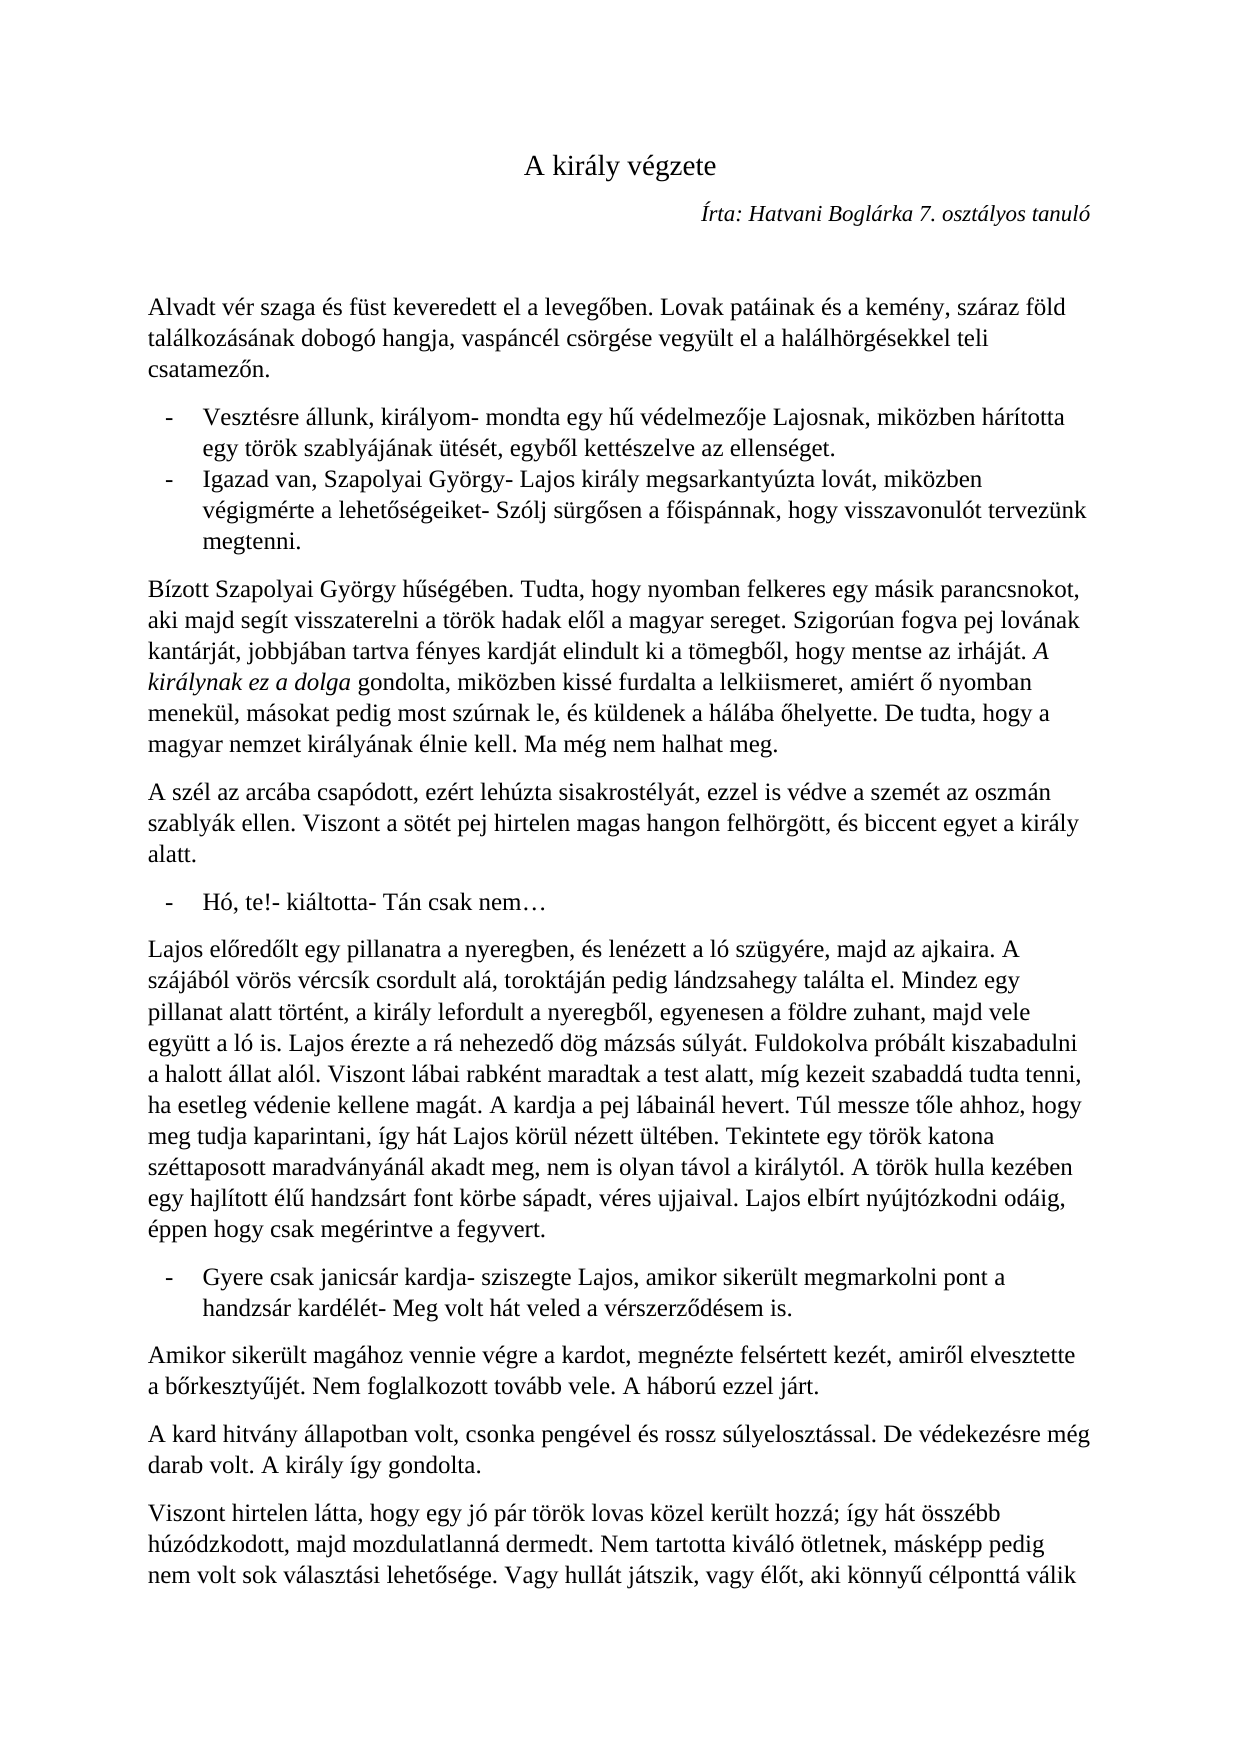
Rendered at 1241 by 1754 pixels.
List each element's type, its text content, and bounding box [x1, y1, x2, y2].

text Lajos előredőlt egy pillanatra a nyeregben, és lenézett a ló szügyére, majd az ajkaira. A szájából vörös vércsík csordult alá, toroktáján pedig lándzsahegy találta el. Mindez egy pillanat alatt történt, a király lefordult a nyeregből, egyenesen a földre zuhant, majd vele együtt a ló is. Lajos érezte a rá nehezedő dög mázsás súlyát. Fuldokolva próbált kiszabadulni a halott állat alól. Viszont lábai rabként maradtak a test alatt, míg kezeit szabaddá tudta tenni, ha esetleg védenie kellene magát. A kardja a pej lábainál hevert. Túl messze tőle ahhoz, hogy meg tudja kaparintani, így hát Lajos körül nézett ültében. Tekintete egy török katona széttaposott maradványánál akadt meg, nem is olyan távol a királytól. A török hulla kezében egy hajlított élű handzsárt font körbe sápadt, véres ujjaival. Lajos elbírt nyújtózkodni odáig, éppen hogy csak megérintve a fegyvert. [148, 934, 1093, 1243]
text Bízott Szapolyai György hűségében. Tudta, hogy nyomban felkeres egy másik parancsnokot, aki majd segít visszaterelni a török hadak elől a magyar sereget. Szigorúan fogva pej lovának kantárját, jobbjában tartva fényes kardját elindult ki a tömegből, hogy mentse az irháját. A királynak ez a dolga gondolta, miközben kissé furdalta a lelkiismeret, amiért ő nyomban menekül, másokat pedig most szúrnak le, és küldenek a hálába őhelyette. De tudta, hogy a magyar nemzet királyának élnie kell. Ma még nem halhat meg. [148, 574, 1093, 758]
list Igazad van, Szapolyai György- Lajos király megsarkantyúzta lovát, miközben végigmérte a lehetőségeiket- Szólj sürgősen a főispánnak, hogy visszavonulót tervezünk megtenni. [165, 464, 1093, 555]
text A kard hitvány állapotban volt, csonka pengével és rossz súlyelosztással. De védekezésre még darab volt. A király így gondolta. [148, 1419, 1093, 1479]
text A szél az arcába csapódott, ezért lehúzta sisakrostélyát, ezzel is védve a szemét az oszmán szablyák ellen. Viszont a sötét pej hirtelen magas hangon felhörgött, és biccent egyet a király alatt. [148, 777, 1093, 868]
text Alvadt vér szaga és füst keveredett el a levegőben. Lovak patáinak és a kemény, száraz föld találkozásának dobogó hangja, vaspáncél csörgése vegyült el a halálhörgésekkel teli csatamezőn. [148, 292, 1093, 383]
list Gyere csak janicsár kardja- sziszegte Lajos, amikor sikerült megmarkolni pont a handzsár kardélét- Meg volt hát veled a vérszerződésem is. [165, 1262, 1093, 1321]
text Amikor sikerült magához vennie végre a kardot, megnézte felsértett kezét, amiről elvesztette a bőrkesztyűjét. Nem foglalkozott tovább vele. A háború ezzel járt. [148, 1340, 1093, 1400]
list Vesztésre állunk, királyom- mondta egy hű védelmezője Lajosnak, miközben hárította egy török szablyájának ütését, egyből kettészelve az ellenséget. [165, 402, 1093, 462]
list Hó, te!- kiáltotta- Tán csak nem… [165, 887, 1093, 916]
text A király végzete [148, 148, 1093, 181]
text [148, 1498, 1093, 1589]
text Írta: Hatvani Boglárka 7. osztályos tanuló [148, 200, 1093, 227]
